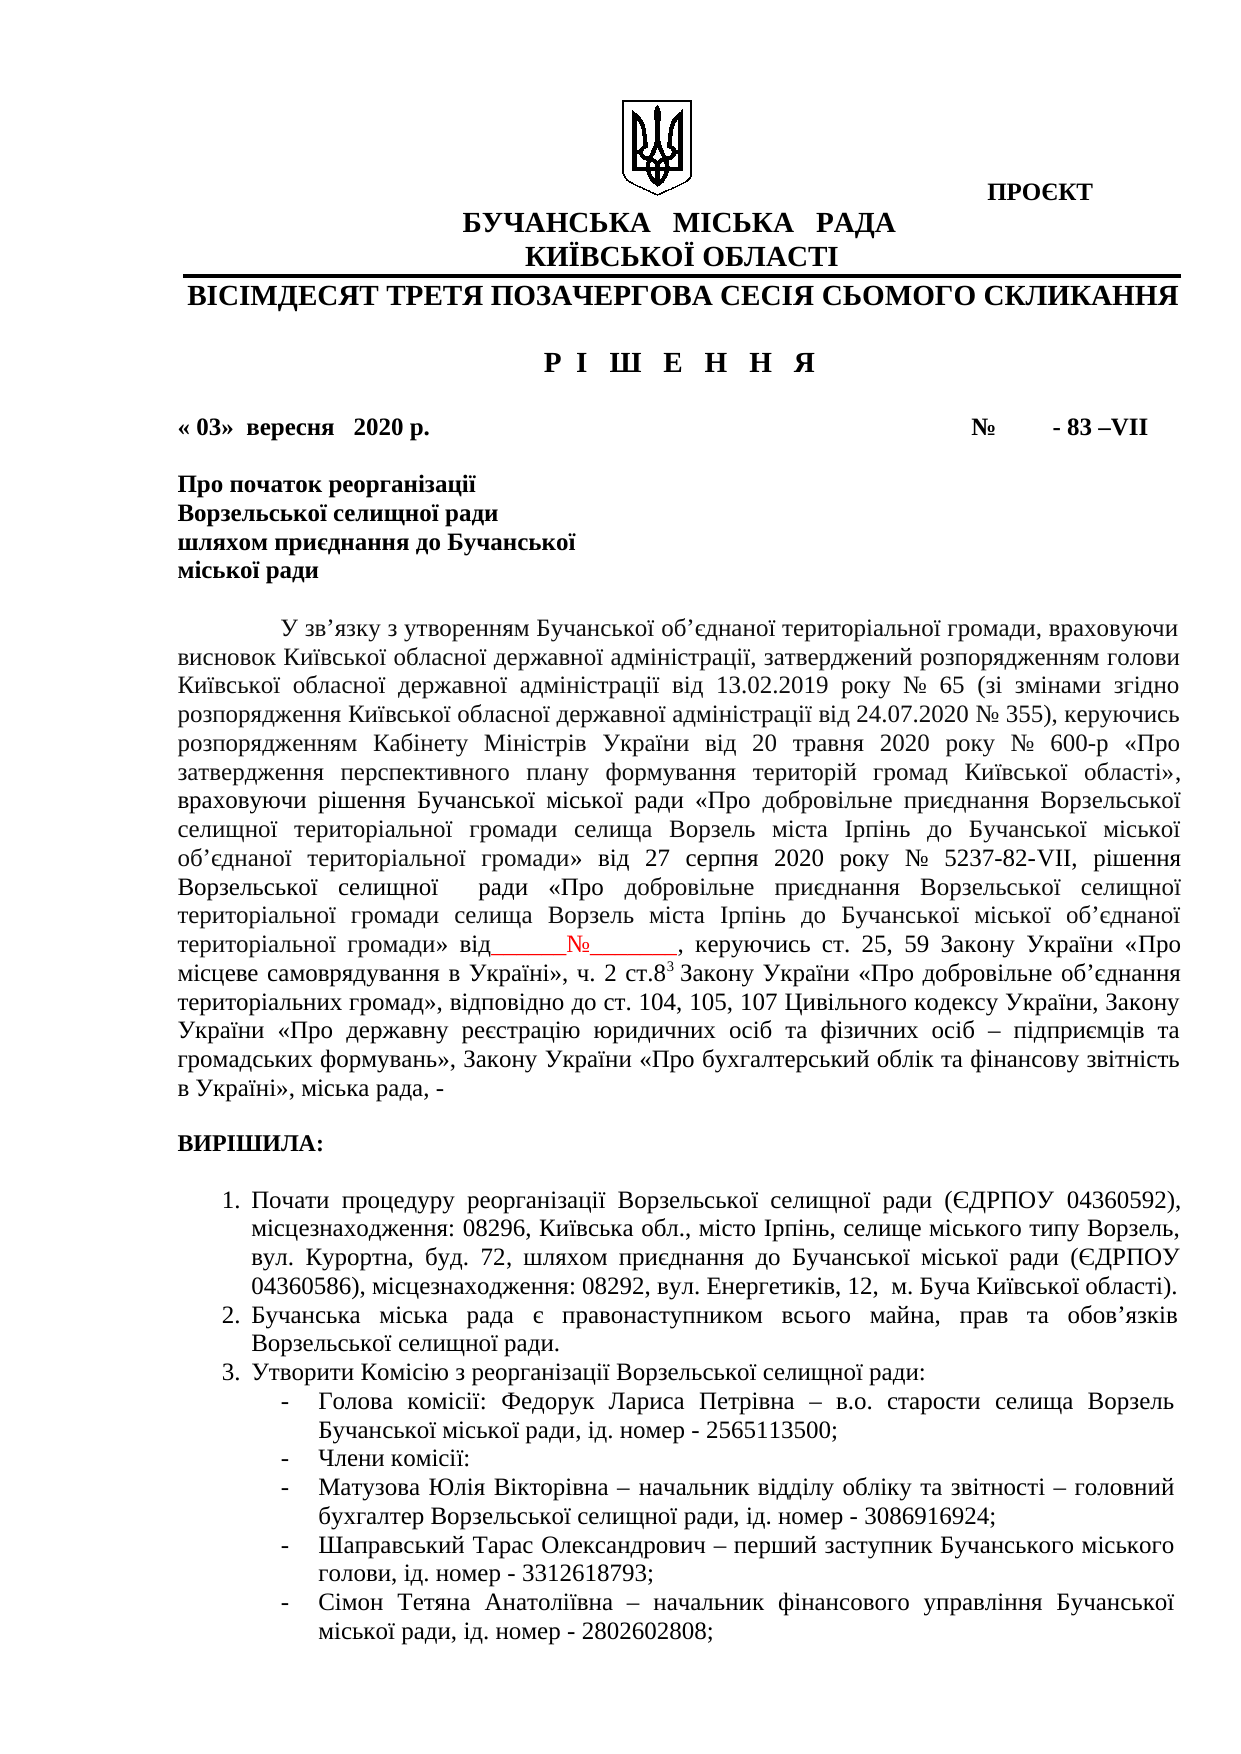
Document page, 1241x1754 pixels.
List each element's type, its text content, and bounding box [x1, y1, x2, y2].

text У зв’язку з утворенням Бучанської об’єднаної територіальної громади, враховуючи висновок Київської обласної державної адміністрації, затверджений розпорядженням голови Київської обласної державної адміністрації від 13.02.2019 року № 65 (зі змінами згідно розпорядження Київської обласної державної адміністрації від 24.07.2020 № 355), керуючись розпорядженням Кабінету Міністрів України від 20 травня 2020 року № 600-р «Про затвердження перспективного плану формування територій громад Київської області», враховуючи рішення Бучанської міської ради «Про добровільне приєднання Ворзельської селищної територіальної громади селища Ворзель міста Ірпінь до Бучанської міської об’єднаної територіальної громади» від 27 серпня 2020 року № 5237-82-VII, рішення Ворзельської селищної ради «Про добровільне приєднання Ворзельської селищної територіальної громади селища Ворзель міста Ірпінь до Бучанської міської об’єднаної територіальної громади» від______№_______, керуючись ст. 25, 59 Закону України «Про місцеве самоврядування в Україні», ч. 2 ст.83 Закону України «Про добровільне об’єднання територіальних громад», відповідно до ст. 104, 105, 107 Цивільного кодексу України, Закону України «Про державну реєстрацію юридичних осіб та фізичних осіб – підприємців та громадських формувань», Закону України «Про бухгалтерський облік та фінансову звітність в Україні», міська рада, - [177, 872, 1181, 1102]
list Почати процедуру реорганізації Ворзельської селищної ради (ЄДРПОУ 04360592), місцезнаходження: 08296, Київська обл., місто Ірпінь, селище міського типу Ворзель, вул. Курортна, буд. 72, шляхом приєднання до Бучанської міської ради (ЄДРПОУ 04360586), місцезнаходження: 08292, вул. Енергетиків, 12, м. Буча Київської області). [222, 1185, 1181, 1300]
text КИЇВСЬКОЇ ОБЛАСТІ [183, 239, 1181, 274]
text У зв’язку з утворенням Бучанської об’єднаної територіальної громади, враховуючи висновок Київської обласної державної адміністрації, затверджений розпорядженням голови Київської обласної державної адміністрації від 13.02.2019 року № 65 (зі змінами згідно розпорядження Київської обласної державної адміністрації від 24.07.2020 № 355), керуючись розпорядженням Кабінету Міністрів України від 20 травня 2020 року № 600-р «Про затвердження перспективного плану формування територій громад Київської області», враховуючи рішення Бучанської міської ради «Про добровільне приєднання Ворзельської селищної територіальної громади селища Ворзель міста Ірпінь до Бучанської міської об’єднаної територіальної громади» від 27 серпня 2020 року № 5237-82-VII, рішення Ворзельської селищної ради «Про добровільне приєднання Ворзельської селищної територіальної громади селища Ворзель міста Ірпінь до Бучанської міської об’єднаної територіальної громади» від______№_______, керуючись ст. 25, 59 Закону України «Про місцеве самоврядування в Україні», ч. 2 ст.83 Закону України «Про добровільне об’єднання територіальних громад», відповідно до ст. 104, 105, 107 Цивільного кодексу України, Закону України «Про державну реєстрацію юридичних осіб та фізичних осіб – підприємців та громадських формувань», Закону України «Про бухгалтерський облік та фінансову звітність в Україні», міська рада, - [177, 613, 1181, 872]
text « 03» вересня 2020 р. № - 83 –VІI [177, 412, 1181, 441]
text Р І Ш Е Н Н Я [177, 345, 1181, 378]
text ВІСІМДЕСЯТ ТРЕТЯ ПОЗАЧЕРГОВА СЕСІЯ СЬОМОГО СКЛИКАННЯ [177, 278, 1181, 311]
list Бучанська міська рада є правонаступником всього майна, прав та обов’язків Ворзельської селищної ради. [222, 1300, 1179, 1357]
list Члени комісії: [281, 1443, 1175, 1472]
text шляхом приєднання до Бучанської [177, 527, 723, 556]
text БУЧАНСЬКА МІСЬКА РАДА [177, 205, 1181, 239]
list Утворити Комісію з реорганізації Ворзельської селищної ради: [222, 1357, 1179, 1386]
text Про початок реорганізації [177, 469, 723, 498]
text ПРОЄКТ [177, 94, 1181, 205]
list Сімон Тетяна Анатоліївна – начальник фінансового управління Бучанської міської ради, ід. номер - 2802602808; [281, 1587, 1175, 1645]
text ВИРІШИЛА: [177, 1129, 1181, 1157]
text Ворзельської селищної ради [177, 498, 723, 527]
text міської ради [177, 556, 723, 584]
list Шаправський Тарас Олександрович – перший заступник Бучанського міського голови, ід. номер - 3312618793; [281, 1530, 1175, 1587]
list Голова комісії: Федорук Лариса Петрівна – в.о. старости селища Ворзель Бучанської міської ради, ід. номер - 2565113500; [281, 1386, 1175, 1443]
list Матузова Юлія Вікторівна – начальник відділу обліку та звітності – головний бухгалтер Ворзельської селищної ради, ід. номер - 3086916924; [281, 1472, 1175, 1530]
